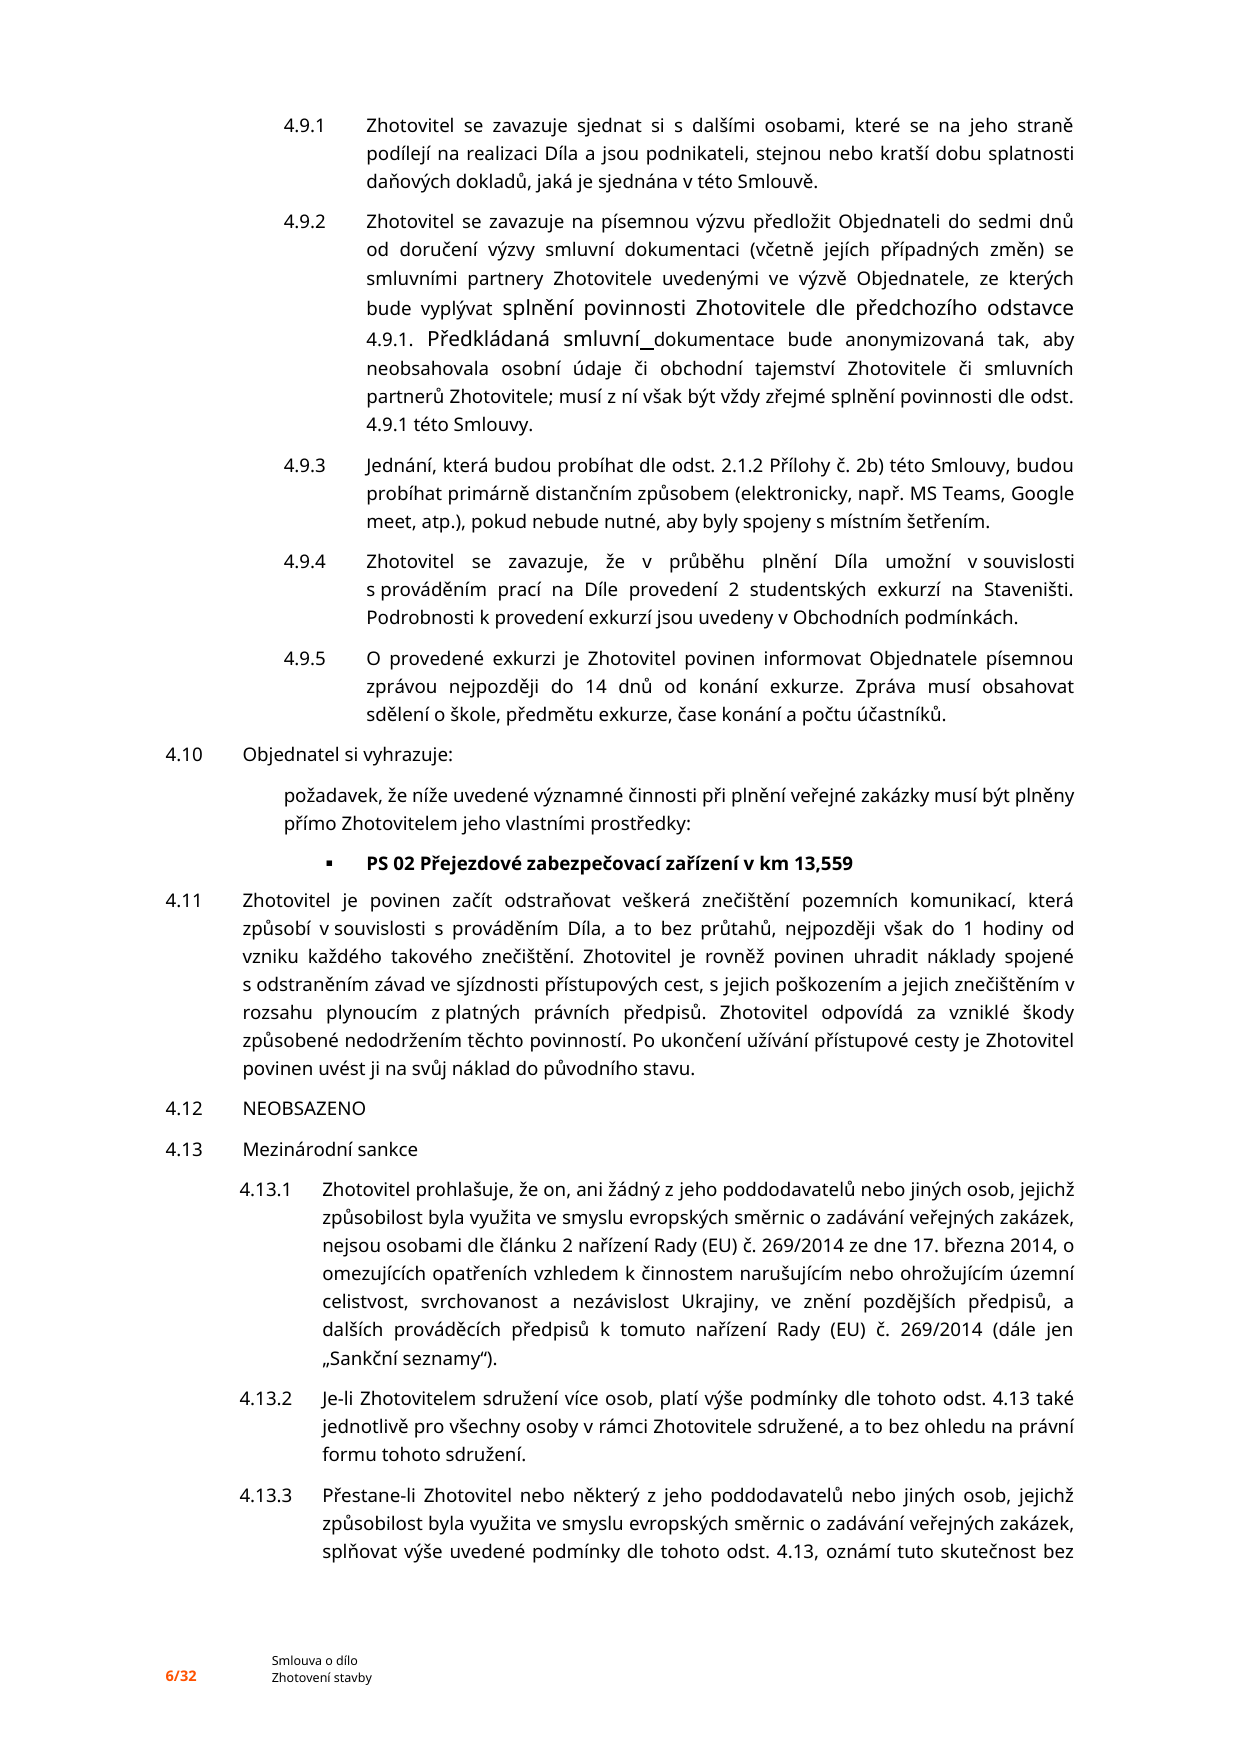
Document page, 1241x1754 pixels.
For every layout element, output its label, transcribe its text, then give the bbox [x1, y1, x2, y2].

list Zhotovitel je povinen začít odstraňovat veškerá znečištění pozemních komunikací, která způsobí v souvislosti s prováděním Díla, a to bez průtahů, nejpozději však do 1 hodiny od vzniku každého takového znečištění. Zhotovitel je rovněž povinen uhradit náklady spojené s odstraněním závad ve sjízdnosti přístupových cest, s jejich poškozením a jejich znečištěním v rozsahu plynoucím z platných právních předpisů. Zhotovitel odpovídá za vzniklé škody způsobené nedodržením těchto povinností. Po ukončení užívání přístupové cesty je Zhotovitel povinen uvést ji na svůj náklad do původního stavu. [165, 887, 1075, 1081]
list NEOBSAZENO [165, 1096, 1075, 1121]
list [239, 1482, 1075, 1563]
list požadavek, že níže uvedené významné činnosti při plnění veřejné zakázky musí být plněny přímo Zhotovitelem jeho vlastními prostředky: [283, 782, 1075, 836]
list O provedené exkurzi je Zhotovitel povinen informovat Objednatele písemnou zprávou nejpozději do 14 dnů od konání exkurze. Zpráva musí obsahovat sdělení o škole, předmětu exkurze, čase konání a počtu účastníků. [283, 645, 1075, 727]
list Jednání, která budou probíhat dle odst. 2.1.2 Přílohy č. 2b) této Smlouvy, budou probíhat primárně distančním způsobem (elektronicky, např. MS Teams, Google meet, atp.), pokud nebude nutné, aby byly spojeny s místním šetřením. [283, 452, 1075, 533]
list Zhotovitel se zavazuje sjednat si s dalšími osobami, které se na jeho straně podílejí na realizaci Díla a jsou podnikateli, stejnou nebo kratší dobu splatnosti daňových dokladů, jaká je sjednána v této Smlouvě. [283, 112, 1075, 194]
list Zhotovitel se zavazuje na písemnou výzvu předložit Objednateli do sedmi dnů od doručení výzvy smluvní dokumentaci (včetně jejích případných změn) se smluvními partnery Zhotovitele uvedenými ve výzvě Objednatele, ze kterých bude vyplývat splnění povinnosti Zhotovitele dle předchozího odstavce 4.9.1. Předkládaná smluvní dokumentace bude anonymizovaná tak, aby neobsahovala osobní údaje či obchodní tajemství Zhotovitele či smluvních partnerů Zhotovitele; musí z ní však být vždy zřejmé splnění povinnosti dle odst. 4.9.1 této Smlouvy. [283, 209, 1075, 437]
list PS 02 Přejezdové zabezpečovací zařízení v km 13,559 [325, 851, 1075, 876]
list Zhotovitel se zavazuje, že v průběhu plnění Díla umožní v souvislosti s prováděním prací na Díle provedení 2 studentských exkurzí na Staveništi. Podrobnosti k provedení exkurzí jsou uvedeny v Obchodních podmínkách. [283, 548, 1075, 630]
list Zhotovitel prohlašuje, že on, ani žádný z jeho poddodavatelů nebo jiných osob, jejichž způsobilost byla využita ve smyslu evropských směrnic o zadávání veřejných zakázek, nejsou osobami dle článku 2 nařízení Rady (EU) č. 269/2014 ze dne 17. března 2014, o omezujících opatřeních vzhledem k činnostem narušujícím nebo ohrožujícím územní celistvost, svrchovanost a nezávislost Ukrajiny, ve znění pozdějších předpisů, a dalších prováděcích předpisů k tomuto nařízení Rady (EU) č. 269/2014 (dále jen „Sankční seznamy“). [239, 1177, 1075, 1370]
list Je-li Zhotovitelem sdružení více osob, platí výše podmínky dle tohoto odst. 4.13 také jednotlivě pro všechny osoby v rámci Zhotovitele sdružené, a to bez ohledu na právní formu tohoto sdružení. [239, 1385, 1075, 1467]
list Objednatel si vyhrazuje: [165, 742, 1075, 767]
list Mezinárodní sankce [165, 1136, 1075, 1162]
